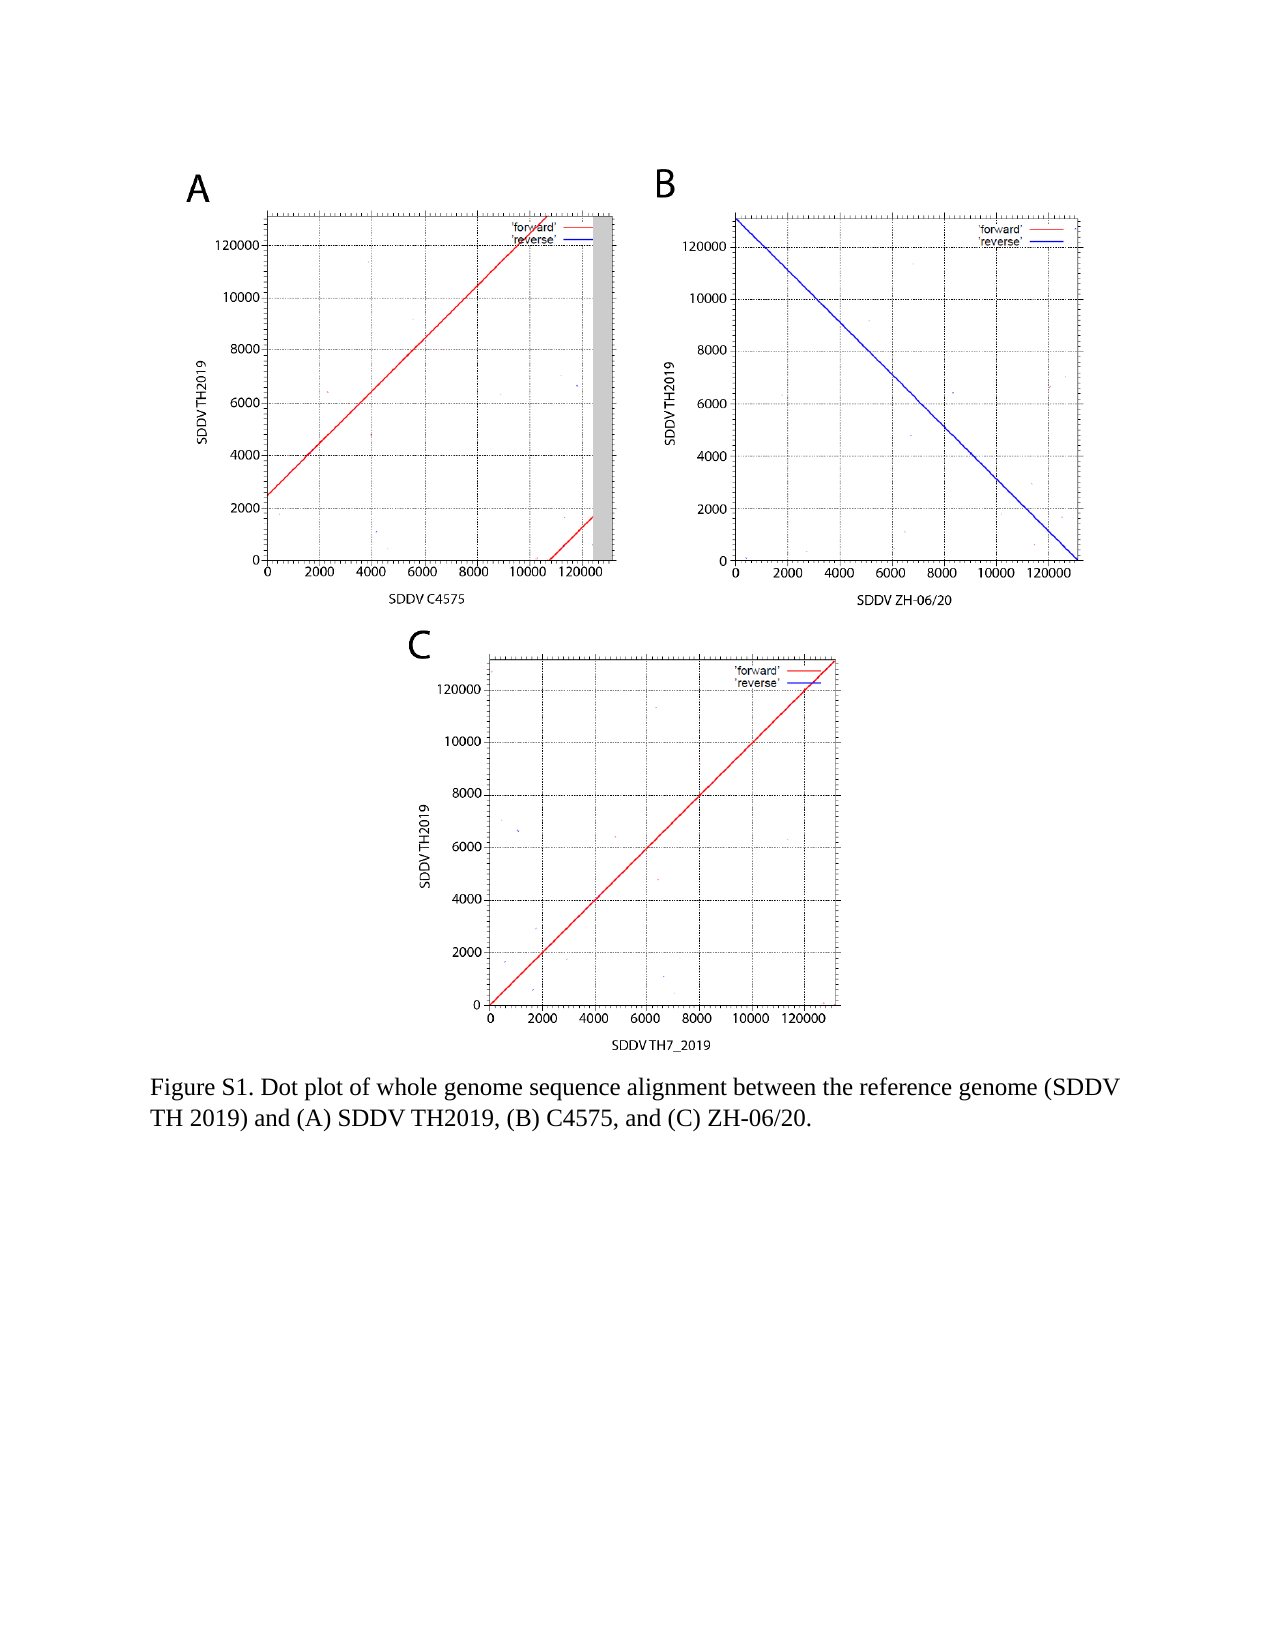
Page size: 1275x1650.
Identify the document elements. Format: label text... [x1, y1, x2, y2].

picture [150, 150, 1118, 1057]
